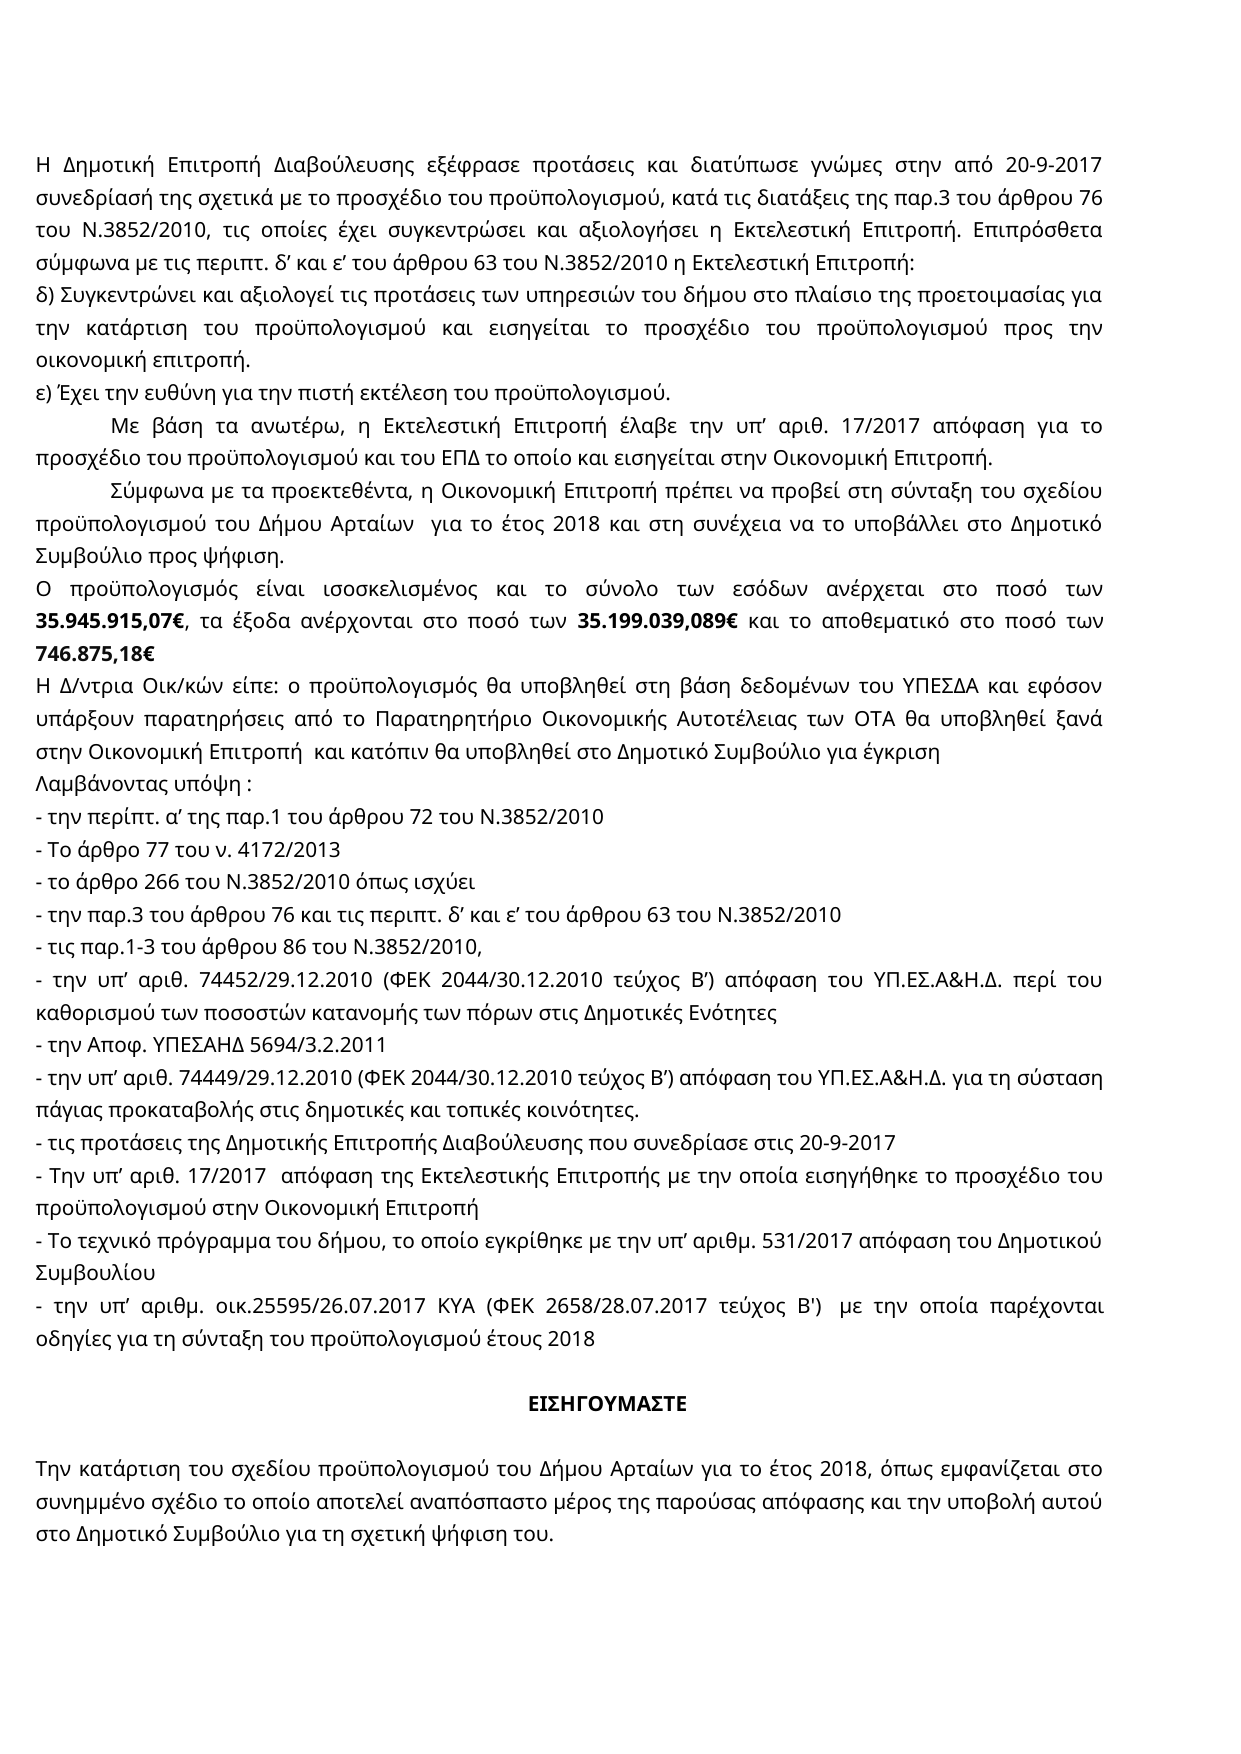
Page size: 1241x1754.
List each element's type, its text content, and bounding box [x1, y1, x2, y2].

text - Το τεχνικό πρόγραμμα του δήμου, το οποίο εγκρίθηκε με την υπ’ αριθμ. 531/2017 απόφαση του Δημοτικού Συμβουλίου [35, 1226, 1104, 1287]
text Λαμβάνοντας υπόψη : [35, 769, 1104, 798]
text Την κατάρτιση του σχεδίου προϋπολογισμού του Δήμου Αρταίων για το έτος 2018, όπως εμφανίζεται στο συνημμένο σχέδιο το οποίο αποτελεί αναπόσπαστο μέρος της παρούσας απόφασης και την υποβολή αυτού στο Δημοτικό Συμβούλιο για τη σχετική ψήφιση του. [35, 1454, 1104, 1548]
text Η Δημοτική Επιτροπή Διαβούλευσης εξέφρασε προτάσεις και διατύπωσε γνώμες στην από 20-9-2017 συνεδρίασή της σχετικά με το προσχέδιο του προϋπολογισμού, κατά τις διατάξεις της παρ.3 του άρθρου 76 του Ν.3852/2010, τις οποίες έχει συγκεντρώσει και αξιολογήσει η Εκτελεστική Επιτροπή. Επιπρόσθετα σύμφωνα με τις περιπτ. δ’ και ε’ του άρθρου 63 του Ν.3852/2010 η Εκτελεστική Επιτροπή: [35, 150, 1104, 276]
text - την παρ.3 του άρθρου 76 και τις περιπτ. δ’ και ε’ του άρθρου 63 του Ν.3852/2010 [35, 900, 1104, 928]
text ε) Έχει την ευθύνη για την πιστή εκτέλεση του προϋπολογισμού. [35, 378, 1104, 407]
text - τις προτάσεις της Δημοτικής Επιτροπής Διαβούλευσης που συνεδρίασε στις 20-9-2017 [35, 1128, 1104, 1157]
text Σύμφωνα με τα προεκτεθέντα, η Οικονομική Επιτροπή πρέπει να προβεί στη σύνταξη του σχεδίου προϋπολογισμού του Δήμου Αρταίων για το έτος 2018 και στη συνέχεια να το υποβάλλει στο Δημοτικό Συμβούλιο προς ψήφιση. [35, 476, 1104, 570]
text - την υπ’ αριθμ. οικ.25595/26.07.2017 ΚΥΑ (ΦΕΚ 2658/28.07.2017 τεύχος Β') με την οποία παρέχονται οδηγίες για τη σύνταξη του προϋπολογισμού έτους 2018 [35, 1291, 1104, 1352]
text ΕΙΣΗΓΟΥΜΑΣΤΕ [35, 1389, 1104, 1417]
text - την Αποφ. ΥΠΕΣΑΗΔ 5694/3.2.2011 [35, 1030, 1104, 1059]
text - την περίπτ. α’ της παρ.1 του άρθρου 72 του Ν.3852/2010 [35, 802, 1104, 831]
text - Το άρθρο 77 του ν. 4172/2013 [35, 835, 1104, 863]
text Με βάση τα ανωτέρω, η Εκτελεστική Επιτροπή έλαβε την υπ’ αριθ. 17/2017 απόφαση για το προσχέδιο του προϋπολογισμού και του ΕΠΔ το οποίο και εισηγείται στην Οικονομική Επιτροπή. [35, 411, 1104, 472]
text δ) Συγκεντρώνει και αξιολογεί τις προτάσεις των υπηρεσιών του δήμου στο πλαίσιο της προετοιμασίας για την κατάρτιση του προϋπολογισμού και εισηγείται το προσχέδιο του προϋπολογισμού προς την οικονομική επιτροπή. [35, 280, 1104, 374]
text - τις παρ.1-3 του άρθρου 86 του Ν.3852/2010, [35, 932, 1104, 961]
text - Την υπ’ αριθ. 17/2017 απόφαση της Εκτελεστικής Επιτροπής με την οποία εισηγήθηκε το προσχέδιο του προϋπολογισμού στην Οικονομική Επιτροπή [35, 1161, 1104, 1222]
text - την υπ’ αριθ. 74452/29.12.2010 (ΦΕΚ 2044/30.12.2010 τεύχος Β’) απόφαση του ΥΠ.ΕΣ.Α&Η.Δ. περί του καθορισμού των ποσοστών κατανομής των πόρων στις Δημοτικές Ενότητες [35, 965, 1104, 1026]
text - το άρθρο 266 του Ν.3852/2010 όπως ισχύει [35, 867, 1104, 896]
text Ο προϋπολογισμός είναι ισοσκελισμένος και το σύνολο των εσόδων ανέρχεται στο ποσό των 35.945.915,07€, τα έξοδα ανέρχονται στο ποσό των 35.199.039,089€ και το αποθεματικό στο ποσό των 746.875,18€ [35, 574, 1104, 667]
text - την υπ’ αριθ. 74449/29.12.2010 (ΦΕΚ 2044/30.12.2010 τεύχος Β’) απόφαση του ΥΠ.ΕΣ.Α&Η.Δ. για τη σύσταση πάγιας προκαταβολής στις δημοτικές και τοπικές κοινότητες. [35, 1063, 1104, 1124]
text Η Δ/ντρια Οικ/κών είπε: ο προϋπολογισμός θα υποβληθεί στη βάση δεδομένων του ΥΠΕΣΔΑ και εφόσον υπάρξουν παρατηρήσεις από το Παρατηρητήριο Οικονομικής Αυτοτέλειας των ΟΤΑ θα υποβληθεί ξανά στην Οικονομική Επιτροπή και κατόπιν θα υποβληθεί στο Δημοτικό Συμβούλιο για έγκριση [35, 672, 1104, 765]
